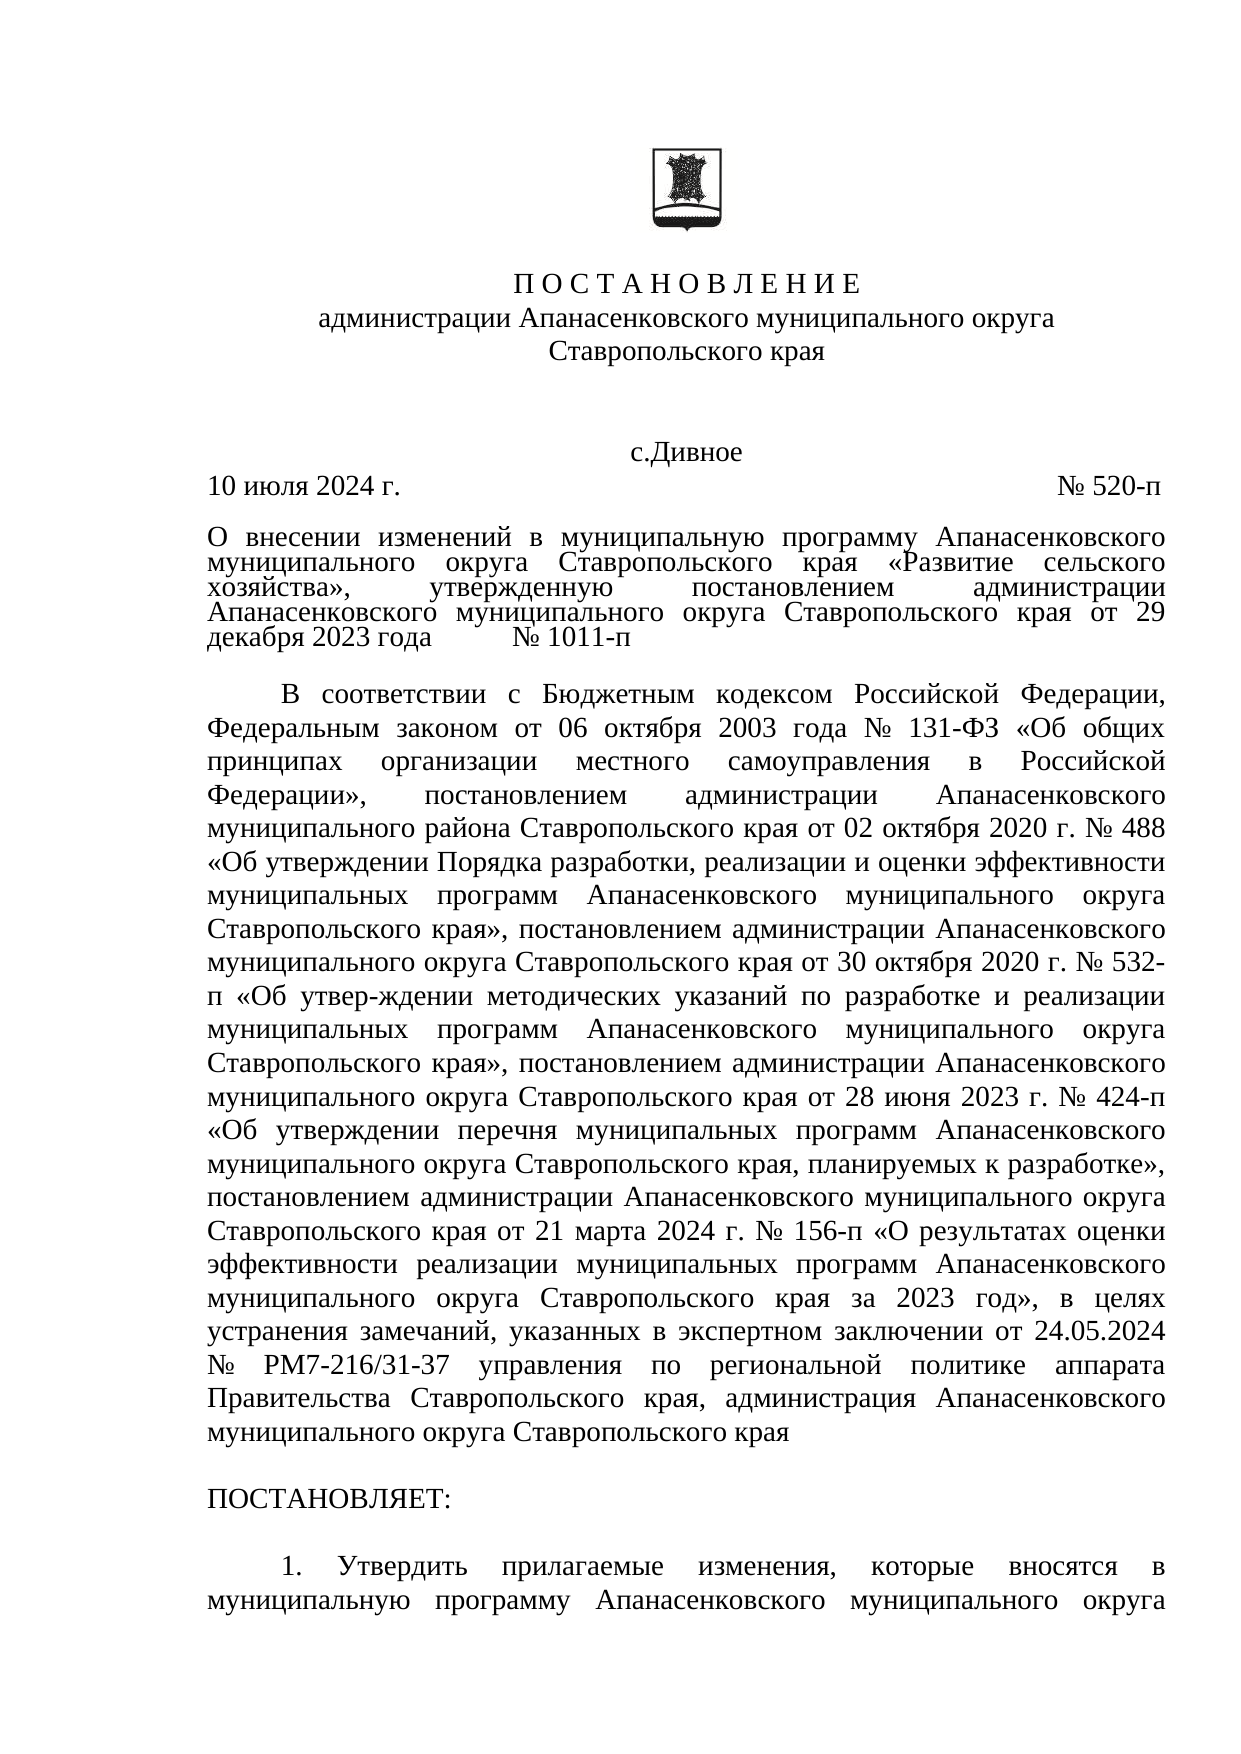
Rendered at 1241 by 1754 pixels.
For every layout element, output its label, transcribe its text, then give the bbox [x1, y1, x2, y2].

text П О С Т А Н О В Л Е Н И Е [207, 266, 1166, 300]
text Ставропольского края [207, 333, 1166, 367]
text администрации Апанасенковского муниципального округа [207, 300, 1166, 333]
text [207, 1548, 1166, 1615]
text 10 июля . № 520-п [207, 468, 1166, 501]
text В соответствии с Бюджетным кодексом Российской Федерации, Федеральным законом от 06 октября 2003 года № 131-ФЗ «Об общих принципах организации местного самоуправления в Российской Федерации», постановлением администрации Апанасенковского муниципального района Ставропольского края от 02 октября . № 488 «Об утверждении Порядка разработки, реализации и оценки эффективности муниципальных программ Апанасенковского муниципального округа Ставропольского края», постановлением администрации Апанасенковского муниципального округа Ставропольского края от 30 октября . № 532-п «Об утвер-ждении методических указаний по разработке и реализации муниципальных программ Апанасенковского муниципального округа Ставропольского края», постановлением администрации Апанасенковского муниципального округа Ставропольского края от 28 июня . № 424-п «Об утверждении перечня муниципальных программ Апанасенковского муниципального округа Ставропольского края, планируемых к разработке», постановлением администрации Апанасенковского муниципального округа Ставропольского края от 21 марта . № 156-п «О результатах оценки эффективности реализации муниципальных программ Апанасенковского муниципального округа Ставропольского края за 2023 год», в целях устранения замечаний, указанных в экспертном заключении от 24.05.2024 № РМ7-216/31-37 управления по региональной политике аппарата Правительства Ставропольского края, администрация Апанасенковского муниципального округа Ставропольского края [207, 676, 1166, 1448]
text с.Дивное [207, 434, 1166, 468]
text ПОСТАНОВЛЯЕТ: [207, 1481, 1166, 1515]
picture [635, 147, 738, 233]
text О внесении изменений в муниципальную программу Апанасенковского муниципального округа Ставропольского края «Развитие сельского хозяйства», утвержденную постановлением администрации Апанасенковского муниципального округа Ставропольского края от 29 декабря 2023 года № 1011-п [207, 526, 1166, 651]
